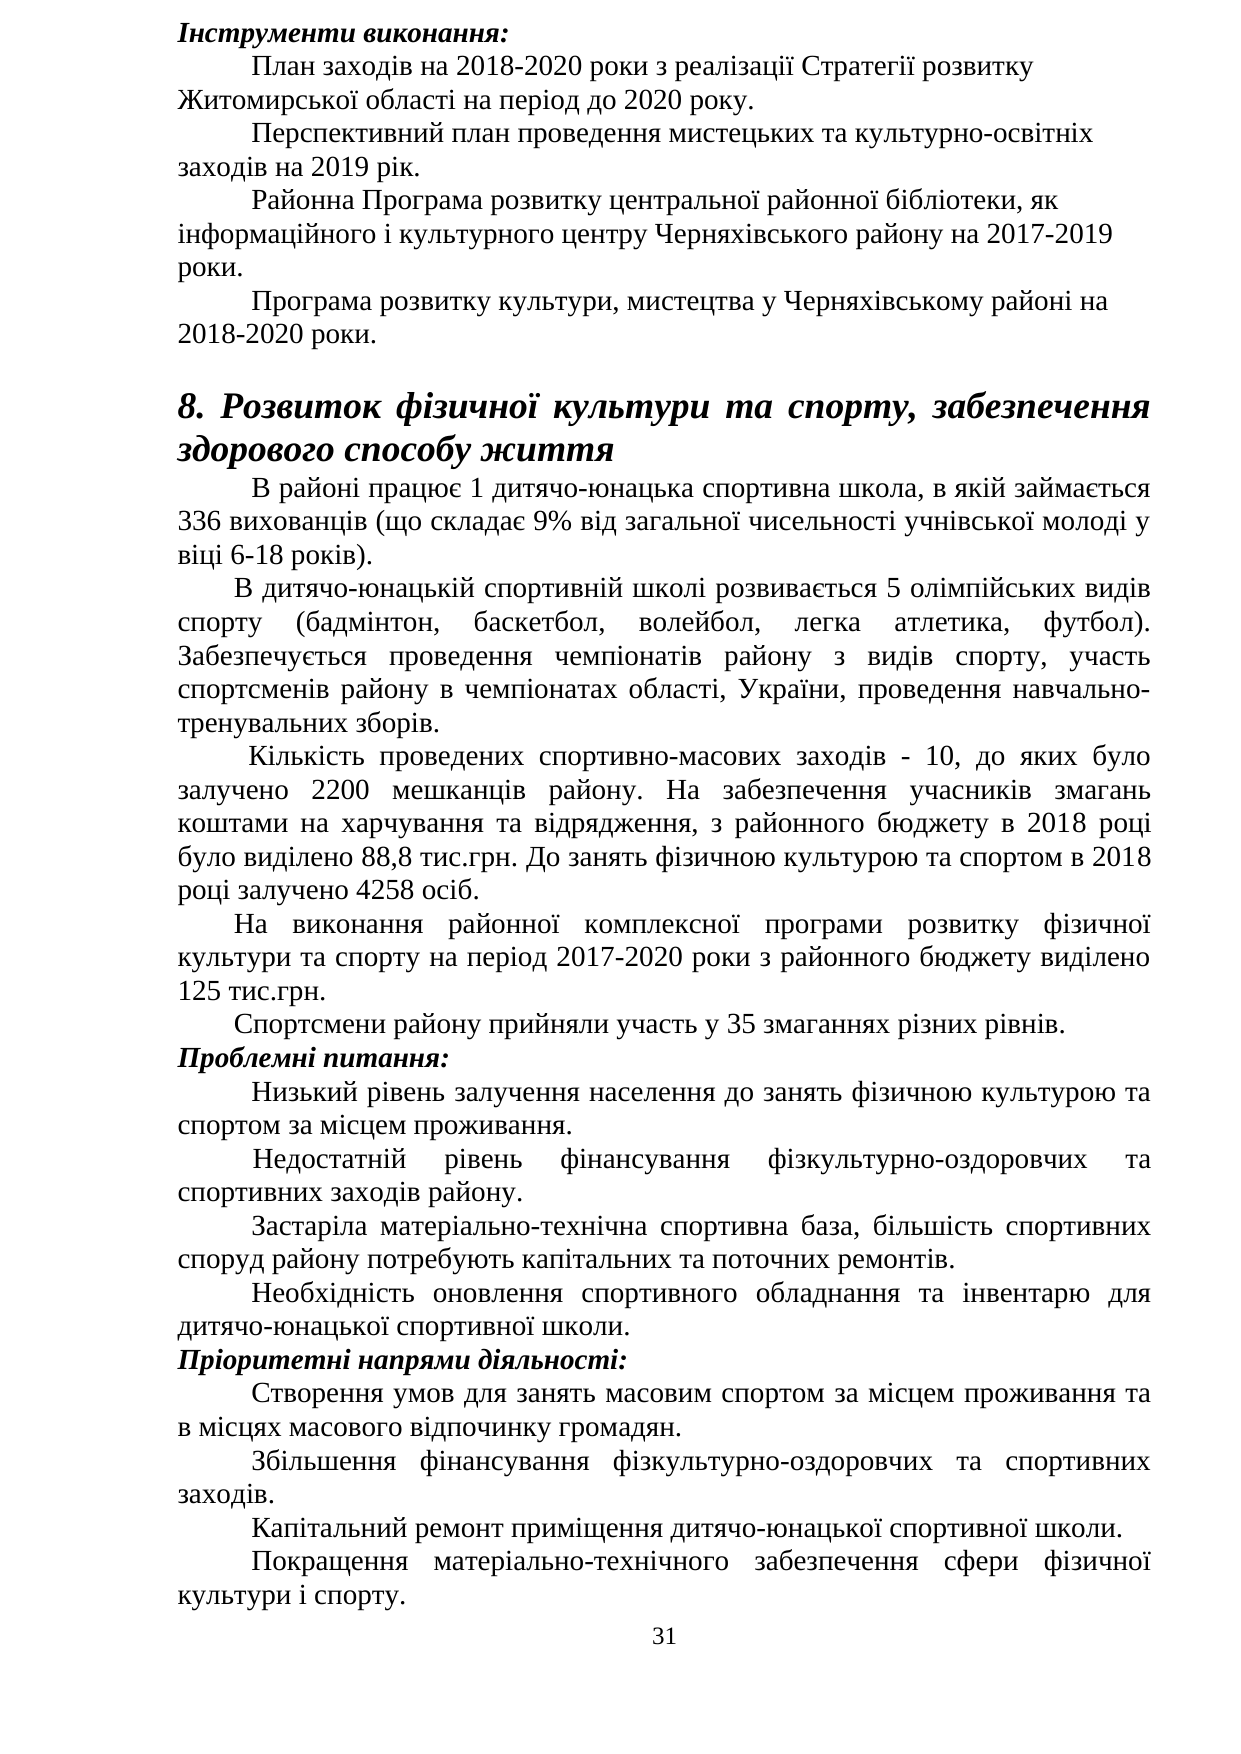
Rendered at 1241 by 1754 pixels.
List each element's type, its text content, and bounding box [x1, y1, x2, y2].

text План заходів на 2018-2020 роки з реалізації Стратегії розвитку Житомирської області на період до 2020 року. [177, 48, 1152, 115]
text Застаріла матеріально-технічна спортивна база, більшість спортивних споруд району потребують капітальних та поточних ремонтів. [177, 1208, 1152, 1275]
text Спортсмени району прийняли участь у 35 змаганнях різних рівнів. [177, 1007, 1152, 1040]
text Збільшення фінансування фізкультурно-оздоровчих та спортивних заходів. [177, 1443, 1152, 1510]
text Пріоритетні напрями діяльності: [177, 1342, 1152, 1376]
text Капітальний ремонт приміщення дитячо-юнацької спортивної школи. [177, 1510, 1152, 1543]
text Створення умов для занять масовим спортом за місцем проживання та в місцях масового відпочинку громадян. [177, 1376, 1152, 1443]
text В районі працює 1 дитячо-юнацька спортивна школа, в якій займається 336 вихованців (що складає 9% від загальної чисельності учнівської молоді у віці 6-18 років). [177, 470, 1152, 571]
text Недостатній рівень фінансування фізкультурно-оздоровчих та спортивних заходів району. [177, 1141, 1152, 1208]
text Перспективний план проведення мистецьких та культурно-освітніх заходів на 2019 рік. [177, 115, 1152, 182]
text Районна Програма розвитку центральної районної бібліотеки, як інформаційного і культурного центру Черняхівського району на 2017-2019 роки. [177, 182, 1152, 283]
text Кількість проведених спортивно-масових заходів - 10, до яких було залучено 2200 мешканців району. На забезпечення учасників змагань коштами на харчування та відрядження, з районного бюджету в 2018 році було виділено 88,8 тис.грн. До занять фізичною культурою та спортом в 2018 році залучено 4258 осіб. [177, 738, 1152, 906]
text 8. Розвиток фізичної культури та спорту, забезпечення здорового способу життя [177, 384, 1152, 470]
text Покращення матеріально-технічного забезпечення сфери фізичної культури і спорту. [177, 1543, 1152, 1610]
text На виконання районної комплексної програми розвитку фізичної культури та спорту на період 2017-2020 роки з районного бюджету виділено 125 тис.грн. [177, 906, 1152, 1007]
text В дитячо-юнацькій спортивній школі розвивається 5 олімпійських видів спорту (бадмінтон, баскетбол, волейбол, легка атлетика, футбол). Забезпечується проведення чемпіонатів району з видів спорту, участь спортсменів району в чемпіонатах області, України, проведення навчально- тренувальних зборів. [177, 571, 1152, 738]
text Проблемні питання: [177, 1040, 1152, 1074]
text Низький рівень залучення населення до занять фізичною культурою та спортом за місцем проживання. [177, 1074, 1152, 1141]
text Інструменти виконання: [177, 15, 1152, 48]
text Необхідність оновлення спортивного обладнання та інвентарю для дитячо-юнацької спортивної школи. [177, 1275, 1152, 1342]
text Програма розвитку культури, мистецтва у Черняхівському районі на 2018-2020 роки. [177, 283, 1152, 350]
